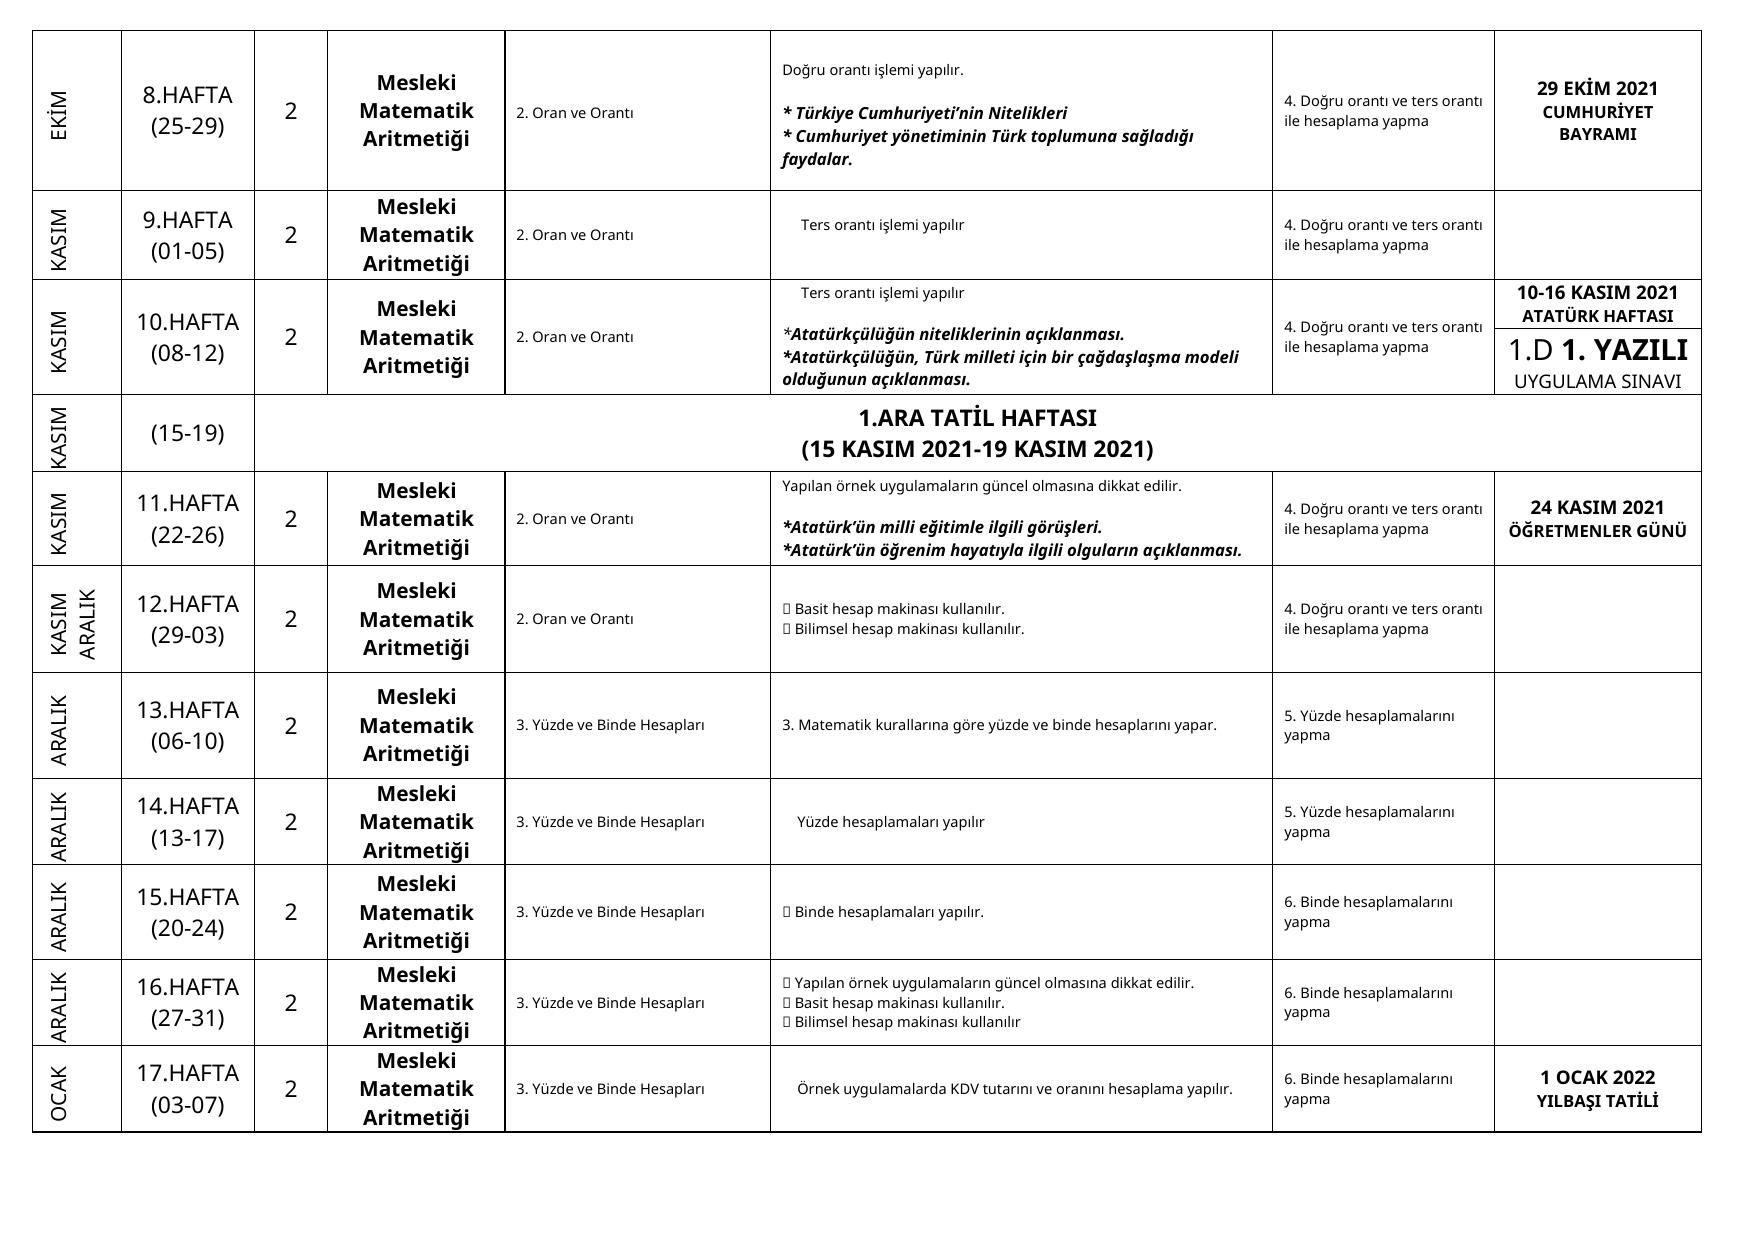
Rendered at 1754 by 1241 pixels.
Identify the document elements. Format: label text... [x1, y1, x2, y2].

table_cell ARALIK [33, 960, 121, 1045]
table_cell 2 [255, 472, 327, 565]
table_cell 6. Binde hesaplamalarını yapma [1273, 960, 1494, 1045]
table_cell Mesleki Matematik Aritmetiği [328, 280, 504, 394]
table_cell 15.HAFTA (20-24) [122, 865, 254, 959]
table_cell 3. Yüzde ve Binde Hesapları [506, 779, 770, 864]
table_cell  Basit hesap makinası kullanılır.  Bilimsel hesap makinası kullanılır. [771, 566, 1272, 672]
table_cell Mesleki Matematik Aritmetiği [328, 960, 504, 1045]
table_cell 2 [255, 960, 327, 1045]
table_cell 2. Oran ve Orantı [506, 280, 770, 394]
table_cell OCAK [33, 1046, 121, 1131]
table_cell ARALIK [33, 779, 121, 864]
table_cell Mesleki Matematik Aritmetiği [328, 865, 504, 959]
table_cell 2 [255, 191, 327, 278]
table_cell 9.HAFTA (01-05) [122, 191, 254, 278]
table_cell 2 [255, 280, 327, 394]
table_cell [1495, 960, 1701, 1045]
table_cell 2. Oran ve Orantı [506, 472, 770, 565]
table_cell KASIM [33, 191, 121, 278]
table_cell 2. Oran ve Orantı [506, 31, 770, 190]
table_cell 14.HAFTA (13-17) [122, 779, 254, 864]
table_cell EKİM [33, 31, 121, 190]
table_cell (15-19) [122, 395, 254, 471]
table_cell Mesleki Matematik Aritmetiği [328, 1046, 504, 1131]
table_cell 6. Binde hesaplamalarını yapma [1273, 865, 1494, 959]
table_cell 16.HAFTA (27-31) [122, 960, 254, 1045]
table_cell 10.HAFTA (08-12) [122, 280, 254, 394]
table_cell 3. Yüzde ve Binde Hesapları [506, 865, 770, 959]
table_cell Mesleki Matematik Aritmetiği [328, 779, 504, 864]
table_cell 4. Doğru orantı ve ters orantı ile hesaplama yapma [1273, 191, 1494, 278]
table_cell 1.D 1. YAZILI UYGULAMA SINAVI [1495, 329, 1701, 394]
table_cell Ters orantı işlemi yapılır *Atatürkçülüğün niteliklerinin açıklanması. *Atatürkçülüğün, Türk milleti için bir çağdaşlaşma modeli olduğunun açıklanması. [771, 280, 1272, 394]
table_cell 8.HAFTA (25-29) [122, 31, 254, 190]
table_cell Ters orantı işlemi yapılır [771, 191, 1272, 278]
table_cell 4. Doğru orantı ve ters orantı ile hesaplama yapma [1273, 280, 1494, 394]
table_cell 11.HAFTA (22-26) [122, 472, 254, 565]
table_cell ARALIK [33, 673, 121, 778]
table_cell KASIM [33, 472, 121, 565]
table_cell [1273, 31, 1494, 190]
table_cell [1495, 673, 1701, 778]
table_cell 24 KASIM 2021 ÖĞRETMENLER GÜNÜ [1495, 472, 1701, 565]
table_cell Mesleki Matematik Aritmetiği [328, 472, 504, 565]
table_cell  Binde hesaplamaları yapılır. [771, 865, 1272, 959]
table_cell Yüzde hesaplamaları yapılır [771, 779, 1272, 864]
table_cell [1495, 865, 1701, 959]
table_cell 3. Yüzde ve Binde Hesapları [506, 673, 770, 778]
table_cell 2 [255, 31, 327, 190]
table_cell [1495, 566, 1701, 672]
table_cell Örnek uygulamalarda KDV tutarını ve oranını hesaplama yapılır. [771, 1046, 1272, 1131]
table_cell  Yapılan örnek uygulamaların güncel olmasına dikkat edilir.  Basit hesap makinası kullanılır.  Bilimsel hesap makinası kullanılır [771, 960, 1272, 1045]
table_cell 29 EKİM 2021 CUMHURİYET BAYRAMI [1495, 31, 1701, 190]
table_cell 1 OCAK 2022 YILBAŞI TATİLİ [1495, 1046, 1701, 1131]
table_cell 4. Doğru orantı ve ters orantı ile hesaplama yapma [1273, 566, 1494, 672]
table_cell 2 [255, 673, 327, 778]
table_cell 12.HAFTA (29-03) [122, 566, 254, 672]
table_cell 2 [255, 1046, 327, 1131]
table_cell 3. Matematik kurallarına göre yüzde ve binde hesaplarını yapar. [771, 673, 1272, 778]
table_cell 17.HAFTA (03-07) [122, 1046, 254, 1131]
table_cell Doğru orantı işlemi yapılır. * Türkiye Cumhuriyeti’nin Nitelikleri * Cumhuriyet yönetiminin Türk toplumuna sağladığı faydalar. [771, 31, 1272, 190]
table_cell [1495, 191, 1701, 278]
table_cell KASIM ARALIK [33, 566, 121, 672]
table_cell ARALIK [33, 865, 121, 959]
table_cell [1495, 779, 1701, 864]
table_cell 10-16 KASIM 2021 ATATÜRK HAFTASI [1495, 280, 1701, 328]
table_cell 3. Yüzde ve Binde Hesapları [506, 960, 770, 1045]
table_cell 2. Oran ve Orantı [506, 566, 770, 672]
table_cell 1.ARA TATİL HAFTASI (15 KASIM 2021-19 KASIM 2021) [255, 395, 1701, 471]
table_cell Mesleki Matematik Aritmetiği [328, 566, 504, 672]
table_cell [328, 31, 504, 190]
table_cell Mesleki Matematik Aritmetiği [328, 673, 504, 778]
table_cell 4. Doğru orantı ve ters orantı ile hesaplama yapma [1273, 472, 1494, 565]
table_cell 13.HAFTA (06-10) [122, 673, 254, 778]
table_cell 3. Yüzde ve Binde Hesapları [506, 1046, 770, 1131]
table_cell Yapılan örnek uygulamaların güncel olmasına dikkat edilir. *Atatürk’ün milli eğitimle ilgili görüşleri. *Atatürk’ün öğrenim hayatıyla ilgili olguların açıklanması. [771, 472, 1272, 565]
table_cell 6. Binde hesaplamalarını yapma [1273, 1046, 1494, 1131]
table_cell KASIM [33, 395, 121, 471]
table_cell 2 [255, 865, 327, 959]
table_cell Mesleki Matematik Aritmetiği [328, 191, 504, 278]
table_cell 2 [255, 779, 327, 864]
table_cell 2. Oran ve Orantı [506, 191, 770, 278]
table_cell 5. Yüzde hesaplamalarını yapma [1273, 673, 1494, 778]
table_cell 5. Yüzde hesaplamalarını yapma [1273, 779, 1494, 864]
table_cell KASIM [33, 280, 121, 394]
table_cell 2 [255, 566, 327, 672]
